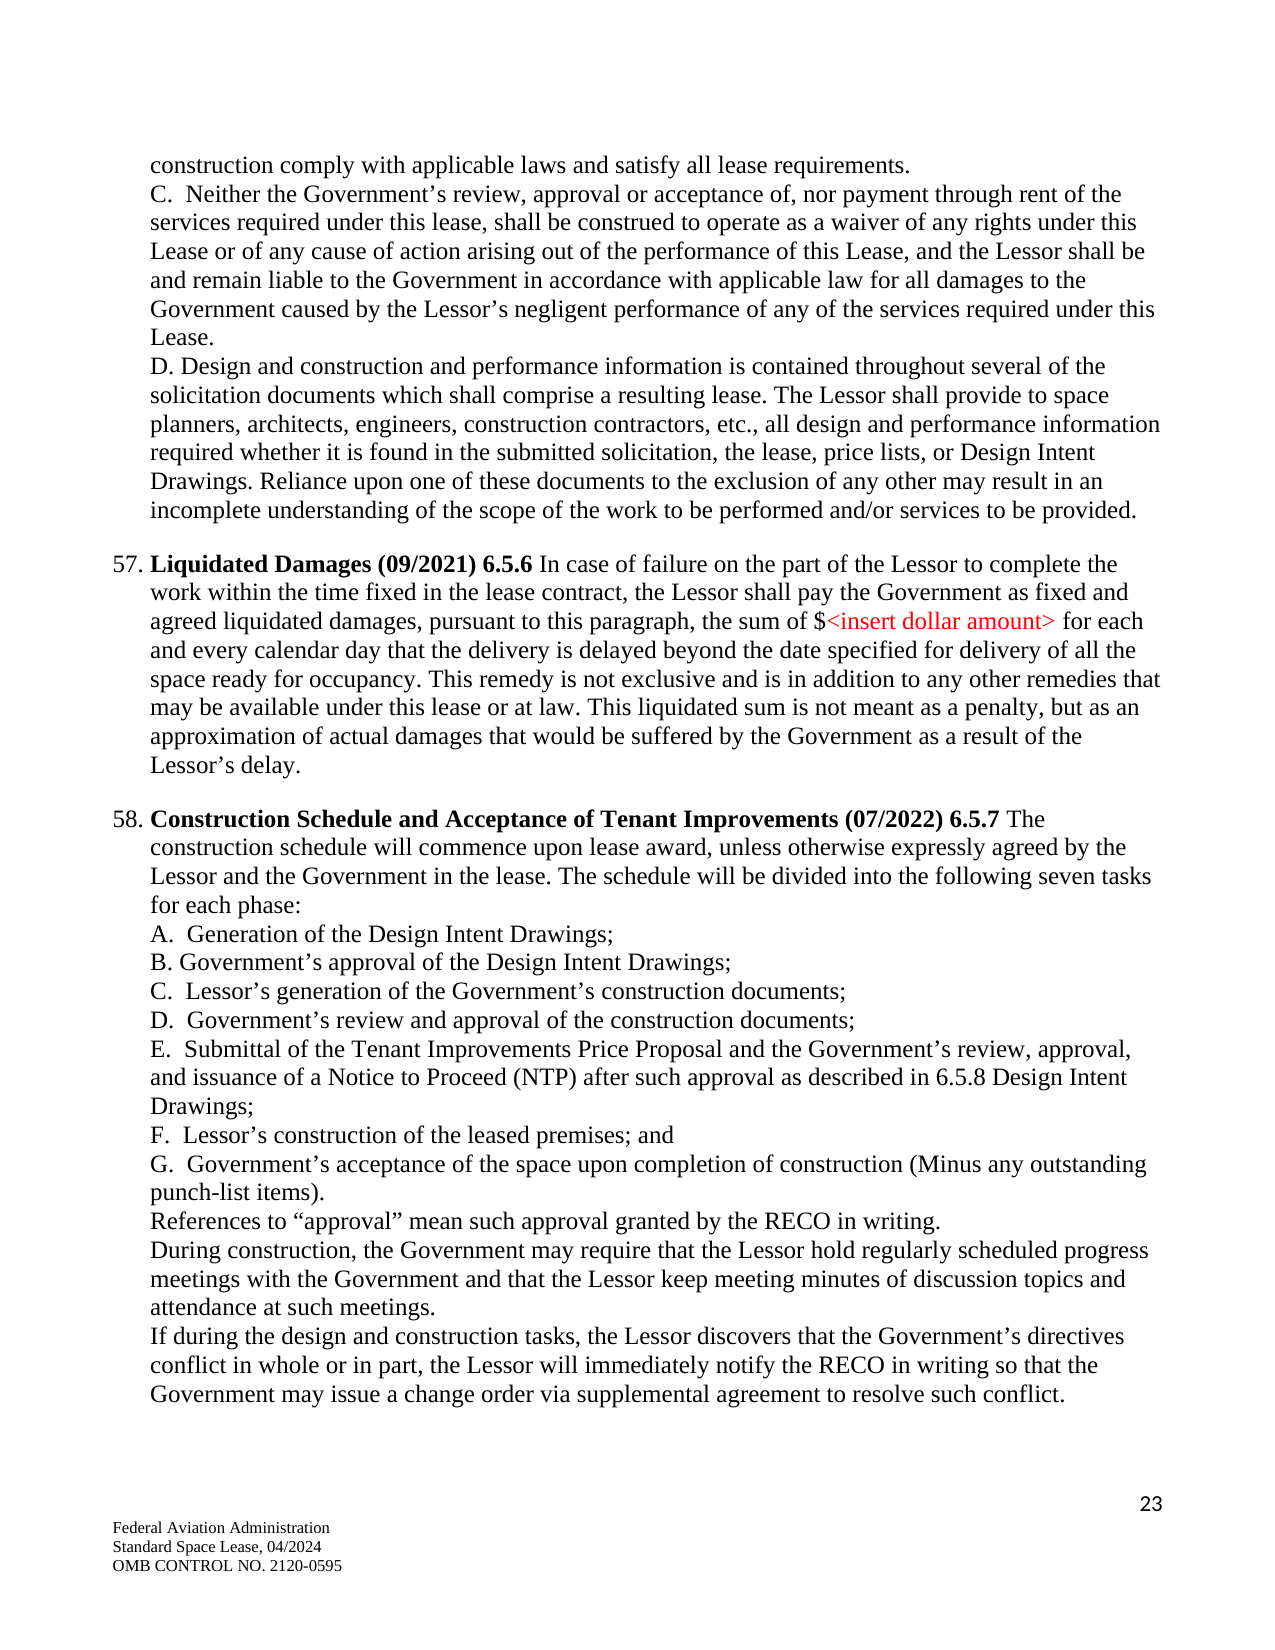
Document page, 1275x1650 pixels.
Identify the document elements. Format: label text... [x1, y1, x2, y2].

list Construction Schedule and Acceptance of Tenant Improvements (07/2022) 6.5.7 Insert in all standard space leases when tenant improvements are included. The construction schedule will commence upon lease award, unless otherwise expressly agreed by the Lessor and the Government in the lease. The schedule will be divided into the following seven tasks for each phase: A. Generation of the Design Intent Drawings; B. Government’s approval of the Design Intent Drawings; C. Lessor’s generation of the Government’s construction documents; D. Government’s review and approval of the construction documents; E. Submittal of the Tenant Improvements Price Proposal and the Government’s review, approval, and issuance of a Notice to Proceed (NTP) after such approval as described in 6.5.8 Design Intent Drawings; F. Lessor’s construction of the leased premises; and G. Government’s acceptance of the space upon completion of construction (Minus any outstanding punch-list items). References to “approval” mean such approval granted by the RECO in writing. During construction, the Government may require that the Lessor hold regularly scheduled progress meetings with the Government and that the Lessor keep meeting minutes of discussion topics and attendance at such meetings. If during the design and construction tasks, the Lessor discovers that the Government’s directives conflict in whole or in part, the Lessor will immediately notify the RECO in writing so that the Government may issue a change order via supplemental agreement to resolve such conflict. [112, 804, 1162, 1407]
list Liquidated Damages (09/2021) 6.5.6 This clause may be used in standard space leases when tenant improvements are included and in accordance with AMS T3.2.1(A)(16). NOTE: Liquidated damages clauses should be used only when (1) the time of completion, performance, or delivery is such an important factor in the award of the contract that the FAA may reasonably expect to suffer damage if the completion, performance, or delivery is delinquent; and (2) the extent or amount of actual damage sustained by the FAA would be difficult or impossible to calculate or prove. Prior to using this clause, the requesting organization must provide a rational basis supported by substantial evidence for elements (1) and (2). In case of failure on the part of the Lessor to complete the work within the time fixed in the lease contract, the Lessor shall pay the Government as fixed and agreed liquidated damages, pursuant to this paragraph, the sum of $<insert dollar amount> for each and every calendar day that the delivery is delayed beyond the date specified for delivery of all the space ready for occupancy. This remedy is not exclusive and is in addition to any other remedies that may be available under this lease or at law. This liquidated sum is not meant as a penalty, but as an approximation of actual damages that would be suffered by the Government as a result of the Lessor’s delay. [112, 549, 1162, 779]
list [112, 150, 1162, 524]
